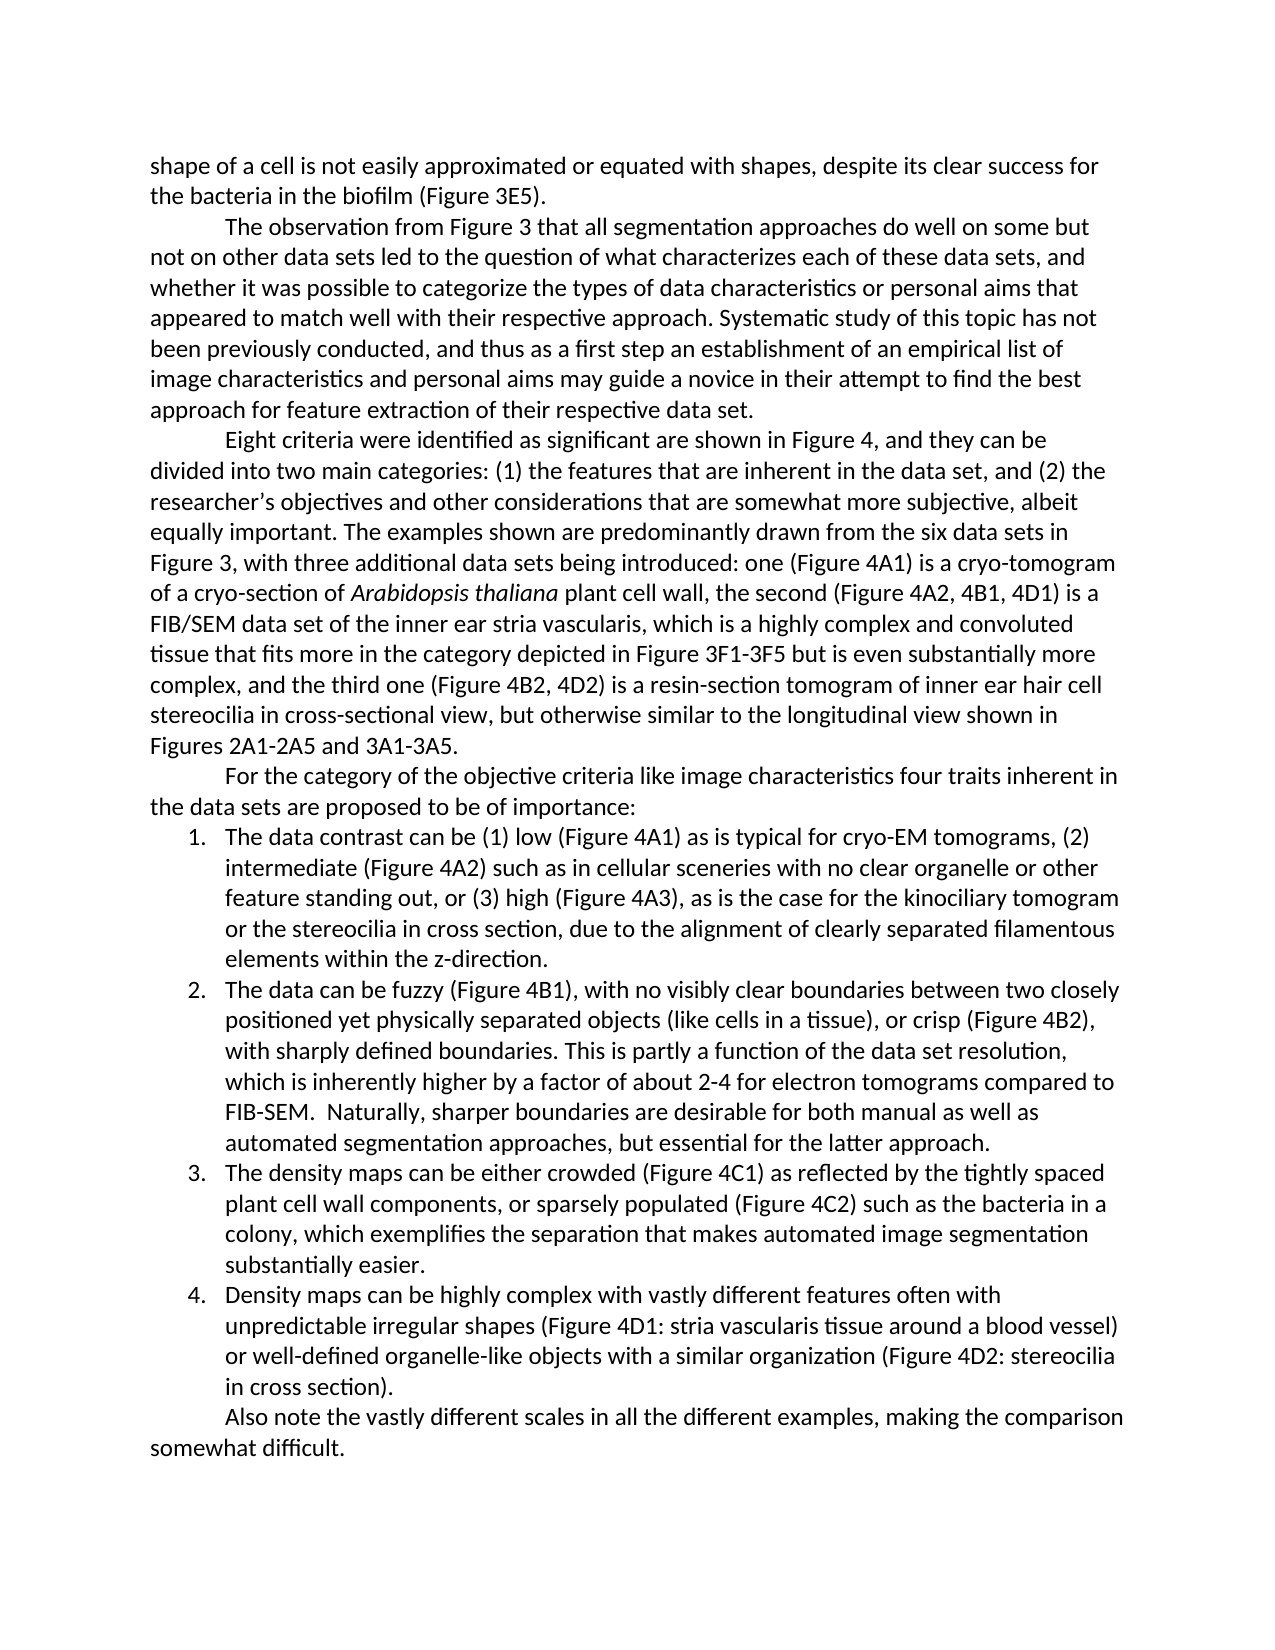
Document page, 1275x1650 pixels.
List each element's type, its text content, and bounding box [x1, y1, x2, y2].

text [150, 150, 1125, 211]
text Eight criteria were identified as significant are shown in Figure 4, and they can be divided into two main categories: (1) the features that are inherent in the data set, and (2) the researcher’s objectives and other considerations that are somewhat more subjective, albeit equally important. The examples shown are predominantly drawn from the six data sets in Figure 3, with three additional data sets being introduced: one (Figure 4A1) is a cryo-tomogram of a cryo-section of Arabidopsis thaliana plant cell wall, the second (Figure 4A2, 4B1, 4D1) is a FIB/SEM data set of the inner ear stria vascularis, which is a highly complex and convoluted tissue that fits more in the category depicted in Figure 3F1-3F5 but is even substantially more complex, and the third one (Figure 4B2, 4D2) is a resin-section tomogram of inner ear hair cell stereocilia in cross-sectional view, but otherwise similar to the longitudinal view shown in Figures 2A1-2A5 and 3A1-3A5. [150, 425, 1125, 760]
text For the category of the objective criteria like image characteristics four traits inherent in the data sets are proposed to be of importance: [150, 760, 1125, 821]
list The data can be fuzzy (Figure 4B1), with no visibly clear boundaries between two closely positioned yet physically separated objects (like cells in a tissue), or crisp (Figure 4B2), with sharply defined boundaries. This is partly a function of the data set resolution, which is inherently higher by a factor of about 2-4 for electron tomograms compared to FIB-SEM. Naturally, sharper boundaries are desirable for both manual as well as automated segmentation approaches, but essential for the latter approach. [187, 974, 1125, 1157]
list The density maps can be either crowded (Figure 4C1) as reflected by the tightly spaced plant cell wall components, or sparsely populated (Figure 4C2) such as the bacteria in a colony, which exemplifies the separation that makes automated image segmentation substantially easier. [187, 1157, 1125, 1279]
list Density maps can be highly complex with vastly different features often with unpredictable irregular shapes (Figure 4D1: stria vascularis tissue around a blood vessel) or well-defined organelle-like objects with a similar organization (Figure 4D2: stereocilia in cross section). [187, 1279, 1125, 1401]
list The data contrast can be (1) low (Figure 4A1) as is typical for cryo-EM tomograms, (2) intermediate (Figure 4A2) such as in cellular sceneries with no clear organelle or other feature standing out, or (3) high (Figure 4A3), as is the case for the kinociliary tomogram or the stereocilia in cross section, due to the alignment of clearly separated filamentous elements within the z-direction. [187, 821, 1125, 974]
text The observation from Figure 3 that all segmentation approaches do well on some but not on other data sets led to the question of what characterizes each of these data sets, and whether it was possible to categorize the types of data characteristics or personal aims that appeared to match well with their respective approach. Systematic study of this topic has not been previously conducted, and thus as a first step an establishment of an empirical list of image characteristics and personal aims may guide a novice in their attempt to find the best approach for feature extraction of their respective data set. [150, 211, 1125, 425]
text Also note the vastly different scales in all the different examples, making the comparison somewhat difficult. [150, 1401, 1125, 1462]
